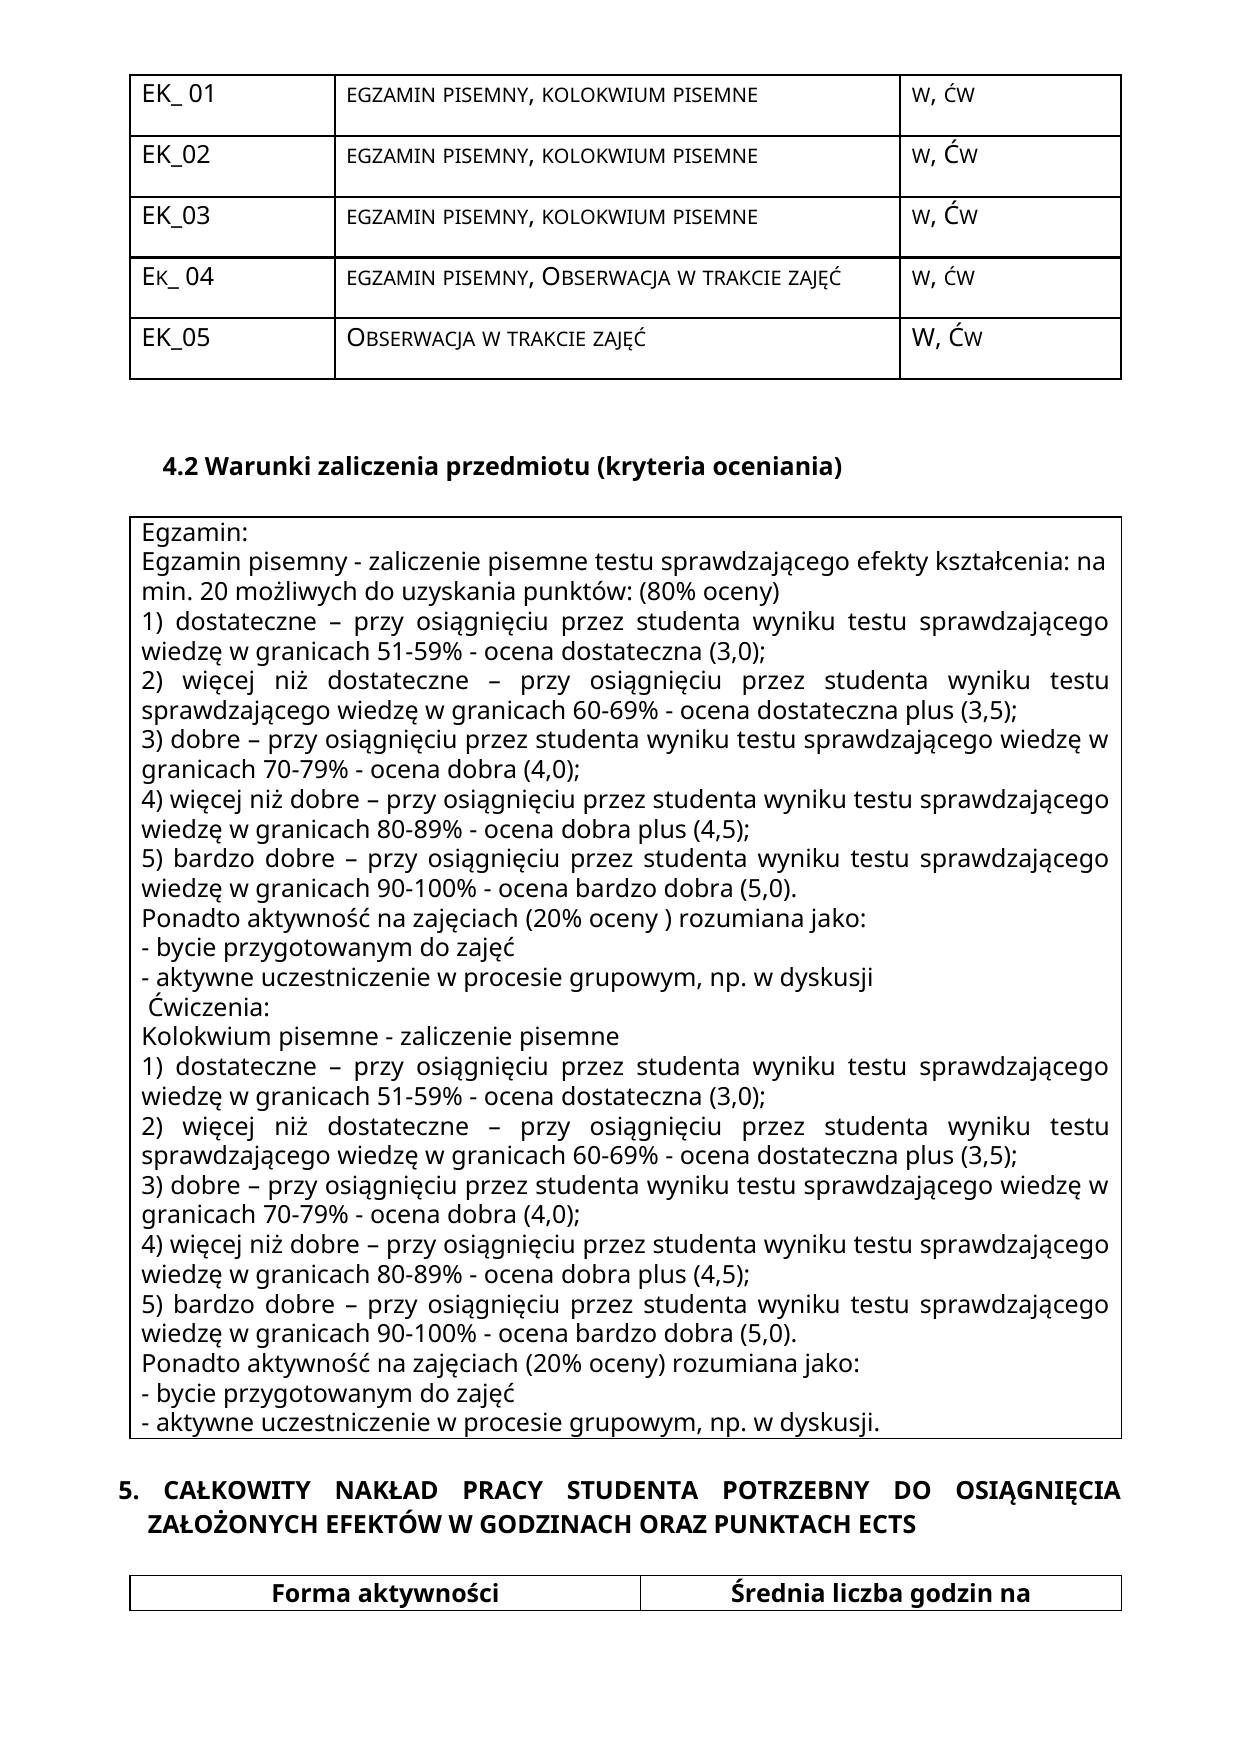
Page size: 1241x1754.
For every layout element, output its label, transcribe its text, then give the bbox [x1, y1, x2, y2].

table_header Egzamin: Egzamin pisemny - zaliczenie pisemne testu sprawdzającego efekty kształcenia: na min. 20 możliwych do uzyskania punktów: (80% oceny) 1) dostateczne – przy osiągnięciu przez studenta wyniku testu sprawdzającego wiedzę w granicach 51-59% - ocena dostateczna (3,0); 2) więcej niż dostateczne – przy osiągnięciu przez studenta wyniku testu sprawdzającego wiedzę w granicach 60-69% - ocena dostateczna plus (3,5); 3) dobre – przy osiągnięciu przez studenta wyniku testu sprawdzającego wiedzę w granicach 70-79% - ocena dobra (4,0); 4) więcej niż dobre – przy osiągnięciu przez studenta wyniku testu sprawdzającego wiedzę w granicach 80-89% - ocena dobra plus (4,5); 5) bardzo dobre – przy osiągnięciu przez studenta wyniku testu sprawdzającego wiedzę w granicach 90-100% - ocena bardzo dobra (5,0). Ponadto aktywność na zajęciach (20% oceny ) rozumiana jako: - bycie przygotowanym do zajęć - aktywne uczestniczenie w procesie grupowym, np. w dyskusji Ćwiczenia: Kolokwium pisemne - zaliczenie pisemne 1) dostateczne – przy osiągnięciu przez studenta wyniku testu sprawdzającego wiedzę w granicach 51-59% - ocena dostateczna (3,0); 2) więcej niż dostateczne – przy osiągnięciu przez studenta wyniku testu sprawdzającego wiedzę w granicach 60-69% - ocena dostateczna plus (3,5); 3) dobre – przy osiągnięciu przez studenta wyniku testu sprawdzającego wiedzę w granicach 70-79% - ocena dobra (4,0); 4) więcej niż dobre – przy osiągnięciu przez studenta wyniku testu sprawdzającego wiedzę w granicach 80-89% - ocena dobra plus (4,5); 5) bardzo dobre – przy osiągnięciu przez studenta wyniku testu sprawdzającego wiedzę w granicach 90-100% - ocena bardzo dobra (5,0). Ponadto aktywność na zajęciach (20% oceny) rozumiana jako: - bycie przygotowanym do zajęć - aktywne uczestniczenie w procesie grupowym, np. w dyskusji. [131, 518, 1121, 1438]
table_cell egzamin pisemny, kolokwium pisemne [336, 76, 899, 135]
table_cell EK_ 01 [131, 76, 334, 135]
table_cell Obserwacja w trakcie zajęć [336, 319, 899, 378]
table_cell Ek_ 04 [131, 259, 334, 317]
table_cell EK_02 [131, 137, 334, 196]
table_cell egzamin pisemny, Obserwacja w trakcie zajęć [336, 259, 899, 317]
table_cell w, ćw [901, 259, 1120, 317]
table_header Forma aktywności [131, 1576, 640, 1610]
table_cell EK_03 [131, 198, 334, 256]
text 4.2 Warunki zaliczenia przedmiotu (kryteria oceniania) [162, 448, 1122, 482]
table_cell w, Ćw [901, 198, 1120, 256]
table_cell w, Ćw [901, 137, 1120, 196]
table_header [641, 1576, 1121, 1610]
text 5. CAŁKOWITY NAKŁAD PRACY STUDENTA POTRZEBNY DO OSIĄGNIĘCIA ZAŁOŻONYCH EFEKTÓW W GODZINACH ORAZ PUNKTACH ECTS [118, 1473, 1122, 1541]
table_cell w, ćw [901, 76, 1120, 135]
table_cell EK_05 [131, 319, 334, 378]
table_cell egzamin pisemny, kolokwium pisemne [336, 137, 899, 196]
table_cell egzamin pisemny, kolokwium pisemne [336, 198, 899, 256]
table_cell W, Ćw [901, 319, 1120, 378]
